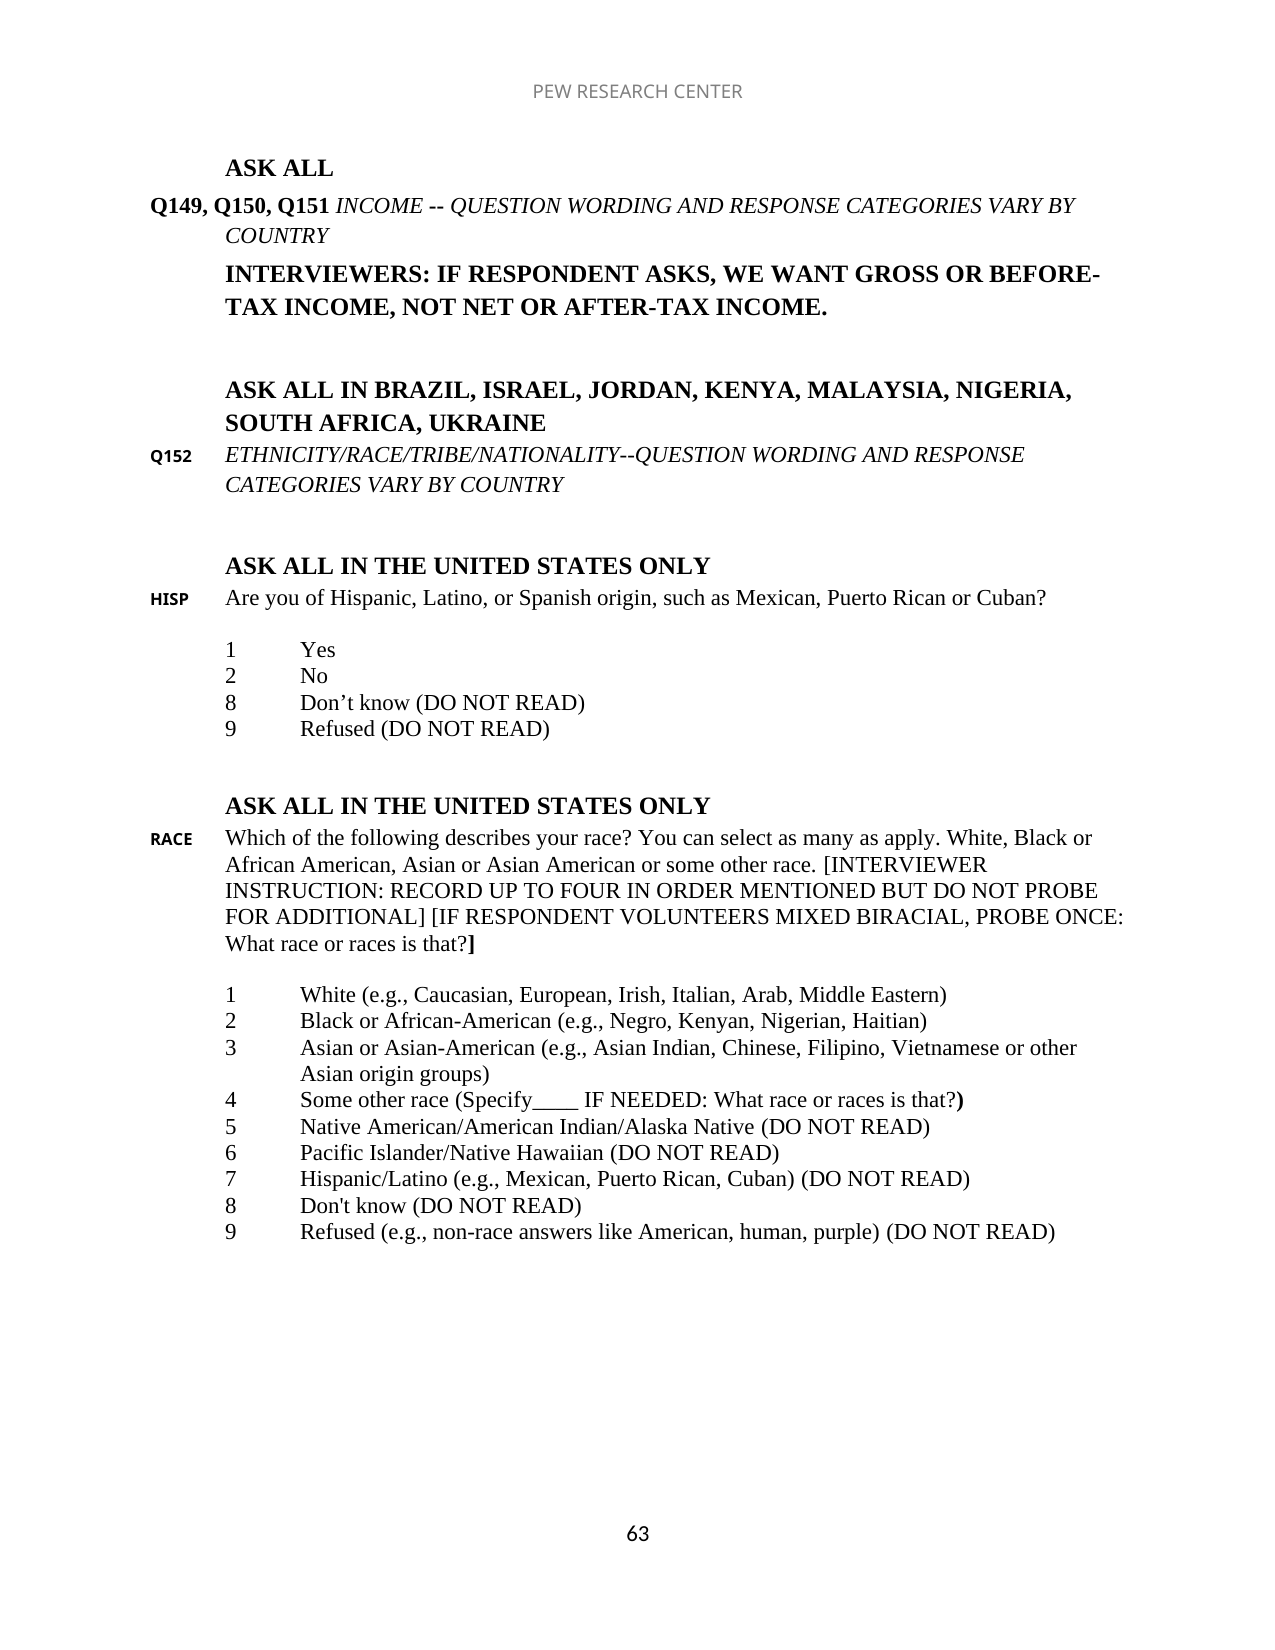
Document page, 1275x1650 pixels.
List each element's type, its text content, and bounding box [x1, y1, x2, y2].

text ASK ALL IN BRAZIL, ISRAEL, JORDAN, KENYA, MALAYSIA, NIGERIA, SOUTH AFRICA, UKRAINE [225, 375, 1125, 437]
text ASK ALL [225, 153, 1125, 182]
text 2 Black or African-American (e.g., Negro, Kenyan, Nigerian, Haitian) [225, 1007, 1125, 1034]
text 2 No [225, 662, 1125, 688]
text 9 Refused (e.g., non-race answers like American, human, purple) (DO NOT READ) [225, 1218, 1125, 1244]
text 4 Some other race (Specify____ IF NEEDED: What race or races is that?) [225, 1086, 1125, 1113]
text ASK ALL IN THE UNITED STATES ONLY [225, 791, 1125, 820]
text HISP Are you of Hispanic, Latino, or Spanish origin, such as Mexican, Puerto Rican or Cuban? [150, 584, 1125, 611]
text 9 Refused (DO NOT READ) [225, 715, 1125, 741]
text RACE Which of the following describes your race? You can select as many as apply. White, Black or African American, Asian or Asian American or some other race. [INTERVIEWER INSTRUCTION: RECORD UP TO FOUR IN ORDER MENTIONED BUT DO NOT PROBE FOR ADDITIONAL] [IF RESPONDENT VOLUNTEERS MIXED BIRACIAL, PROBE ONCE: What race or races is that?] [150, 824, 1125, 956]
text 3 Asian or Asian-American (e.g., Asian Indian, Chinese, Filipino, Vietnamese or other Asian origin groups) [225, 1034, 1125, 1086]
text 6 Pacific Islander/Native Hawaiian (DO NOT READ) [225, 1139, 1125, 1166]
text 8 Don't know (DO NOT READ) [225, 1192, 1125, 1218]
text 1 Yes [225, 636, 1125, 662]
text INTERVIEWERS: IF RESPONDENT ASKS, WE WANT GROSS OR BEFORE-TAX INCOME, NOT NET OR AFTER-TAX INCOME. [225, 259, 1125, 321]
text 8 Don’t know (DO NOT READ) [225, 688, 1125, 715]
text ASK ALL IN THE UNITED STATES ONLY [225, 551, 1125, 580]
text 7 Hispanic/Latino (e.g., Mexican, Puerto Rican, Cuban) (DO NOT READ) [225, 1166, 1125, 1192]
text 5 Native American/American Indian/Alaska Native (DO NOT READ) [225, 1113, 1125, 1139]
text Q149, Q150, Q151 INCOME -- QUESTION WORDING AND RESPONSE CATEGORIES VARY BY COUNTRY [150, 192, 1125, 249]
text Q152 ETHNICITY/RACE/TRIBE/NATIONALITY--QUESTION WORDING AND RESPONSE CATEGORIES VARY BY COUNTRY [150, 441, 1125, 498]
text 1 White (e.g., Caucasian, European, Irish, Italian, Arab, Middle Eastern) [225, 981, 1125, 1007]
